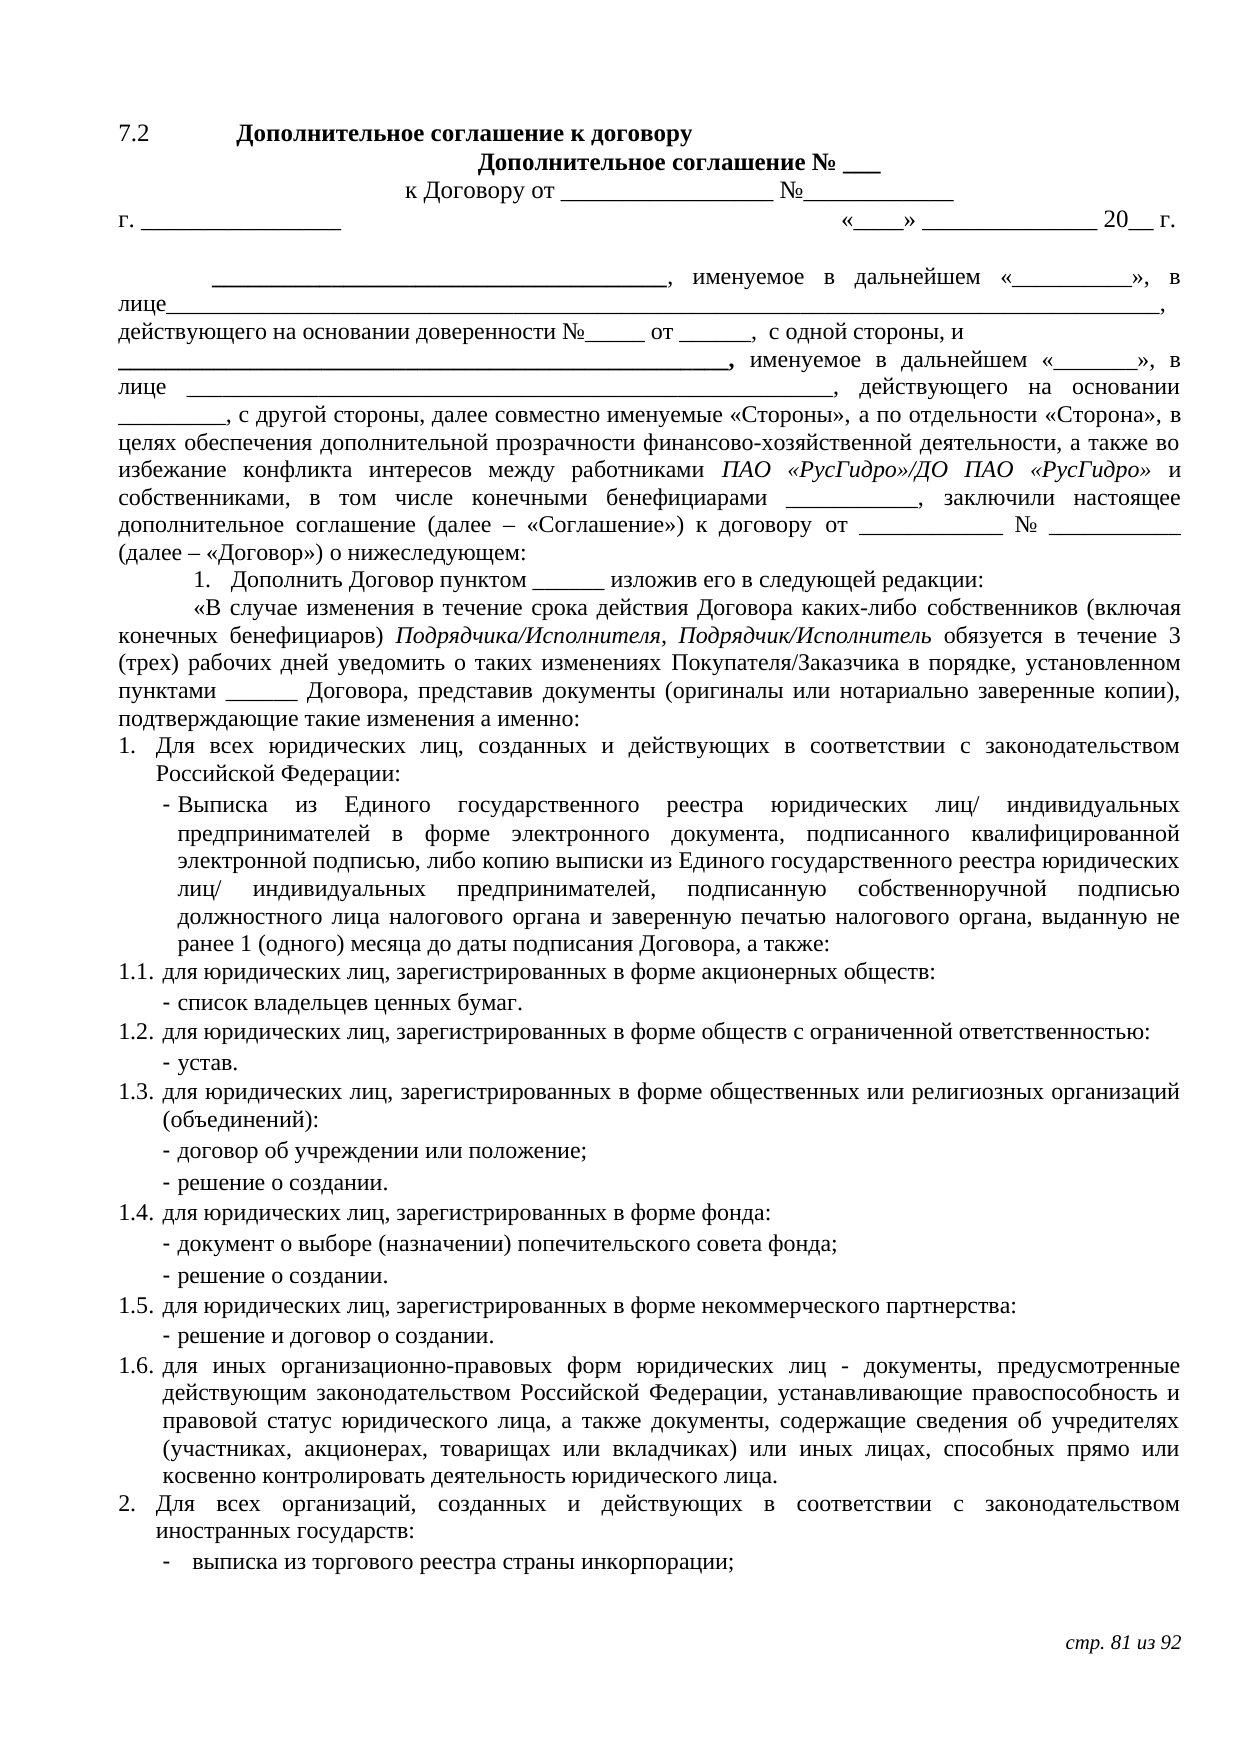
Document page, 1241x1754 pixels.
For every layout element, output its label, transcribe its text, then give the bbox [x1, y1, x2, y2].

list решение о создании. [162, 1165, 1181, 1198]
subtitle Дополнительное соглашение к договору [118, 118, 1181, 147]
text «В случае изменения в течение срока действия Договора каких-либо собственников (включая конечных бенефициаров) Подрядчика/Исполнителя, Подрядчик/Исполнитель обязуется в течение 3 (трех) рабочих дней уведомить о таких изменениях Покупателя/Заказчика в порядке, установленном пунктами ______ Договора, представив документы (оригиналы или нотариально заверенные копии), подтверждающие такие изменения а именно: [118, 593, 1181, 731]
list для юридических лиц, зарегистрированных в форме фонда: [118, 1198, 1181, 1225]
list устав. [162, 1045, 1181, 1077]
list для юридических лиц, зарегистрированных в форме акционерных обществ: [118, 957, 1181, 984]
list договор об учреждении или положение; [162, 1133, 1181, 1165]
list для иных организационно-правовых форм юридических лиц - документы, предусмотренные действующим законодательством Российской Федерации, устанавливающие правоспособность и правовой статус юридического лица, а также документы, содержащие сведения об учредителях (участниках, акционерах, товарищах или вкладчиках) или иных лицах, способных прямо или косвенно контролировать деятельность юридического лица. [118, 1351, 1181, 1489]
list для юридических лиц, зарегистрированных в форме обществ с ограниченной ответственностью: [118, 1017, 1181, 1045]
list выписка из торгового реестра страны инкорпорации; [162, 1544, 1181, 1577]
list Дополнить Договор пунктом ______ изложив его в следующей редакции: [193, 566, 1181, 593]
text Дополнительное соглашение № ___ [118, 147, 1181, 176]
list Для всех юридических лиц, созданных и действующих в соответствии с законодательством Российской Федерации: [118, 731, 1181, 786]
list для юридических лиц, зарегистрированных в форме общественных или религиозных организаций (объединений): [118, 1077, 1181, 1133]
list решение и договор о создании. [162, 1318, 1181, 1351]
list документ о выборе (назначении) попечительского совета фонда; [162, 1225, 1181, 1258]
list для юридических лиц, зарегистрированных в форме некоммерческого партнерства: [118, 1291, 1181, 1318]
text ______________________________________, именуемое в дальнейшем «__________», в лице___________________________________________________________________________________, действующего на основании доверенности №_____ от ______, с одной стороны, и [118, 262, 1181, 345]
list список владельцев ценных бумаг. [162, 984, 1181, 1017]
list Для всех организаций, созданных и действующих в соответствии с законодательством иностранных государств: [118, 1489, 1181, 1544]
list Выписка из Единого государственного реестра юридических лиц/ индивидуальных предпринимателей в форме электронного документа, подписанного квалифицированной электронной подписью, либо копию выписки из Единого государственного реестра юридических лиц/ индивидуальных предпринимателей, подписанную собственноручной подписью должностного лица налогового органа и заверенную печатью налогового органа, выданную не ранее 1 (одного) месяца до даты подписания Договора, а также: [162, 786, 1181, 957]
text ___________________________________________________, именуемое в дальнейшем «_______», в лице ______________________________________________________, действующего на основании _________, с другой стороны, далее совместно именуемые «Стороны», а по отдельности «Сторона», в целях обеспечения дополнительной прозрачности финансово-хозяйственной деятельности, а также во избежание конфликта интересов между работниками ПАО «РусГидро»/ДО ПАО «РусГидро» и собственниками, в том числе конечными бенефициарами ___________, заключили настоящее дополнительное соглашение (далее – «Соглашение») к договору от ____________ № ___________ (далее – «Договор») о нижеследующем: [118, 345, 1181, 566]
list решение о создании. [162, 1258, 1181, 1291]
text к Договору от _________________ №____________ [118, 176, 1181, 204]
text г. ________________ «____» ______________ 20__ г. [118, 204, 1181, 233]
